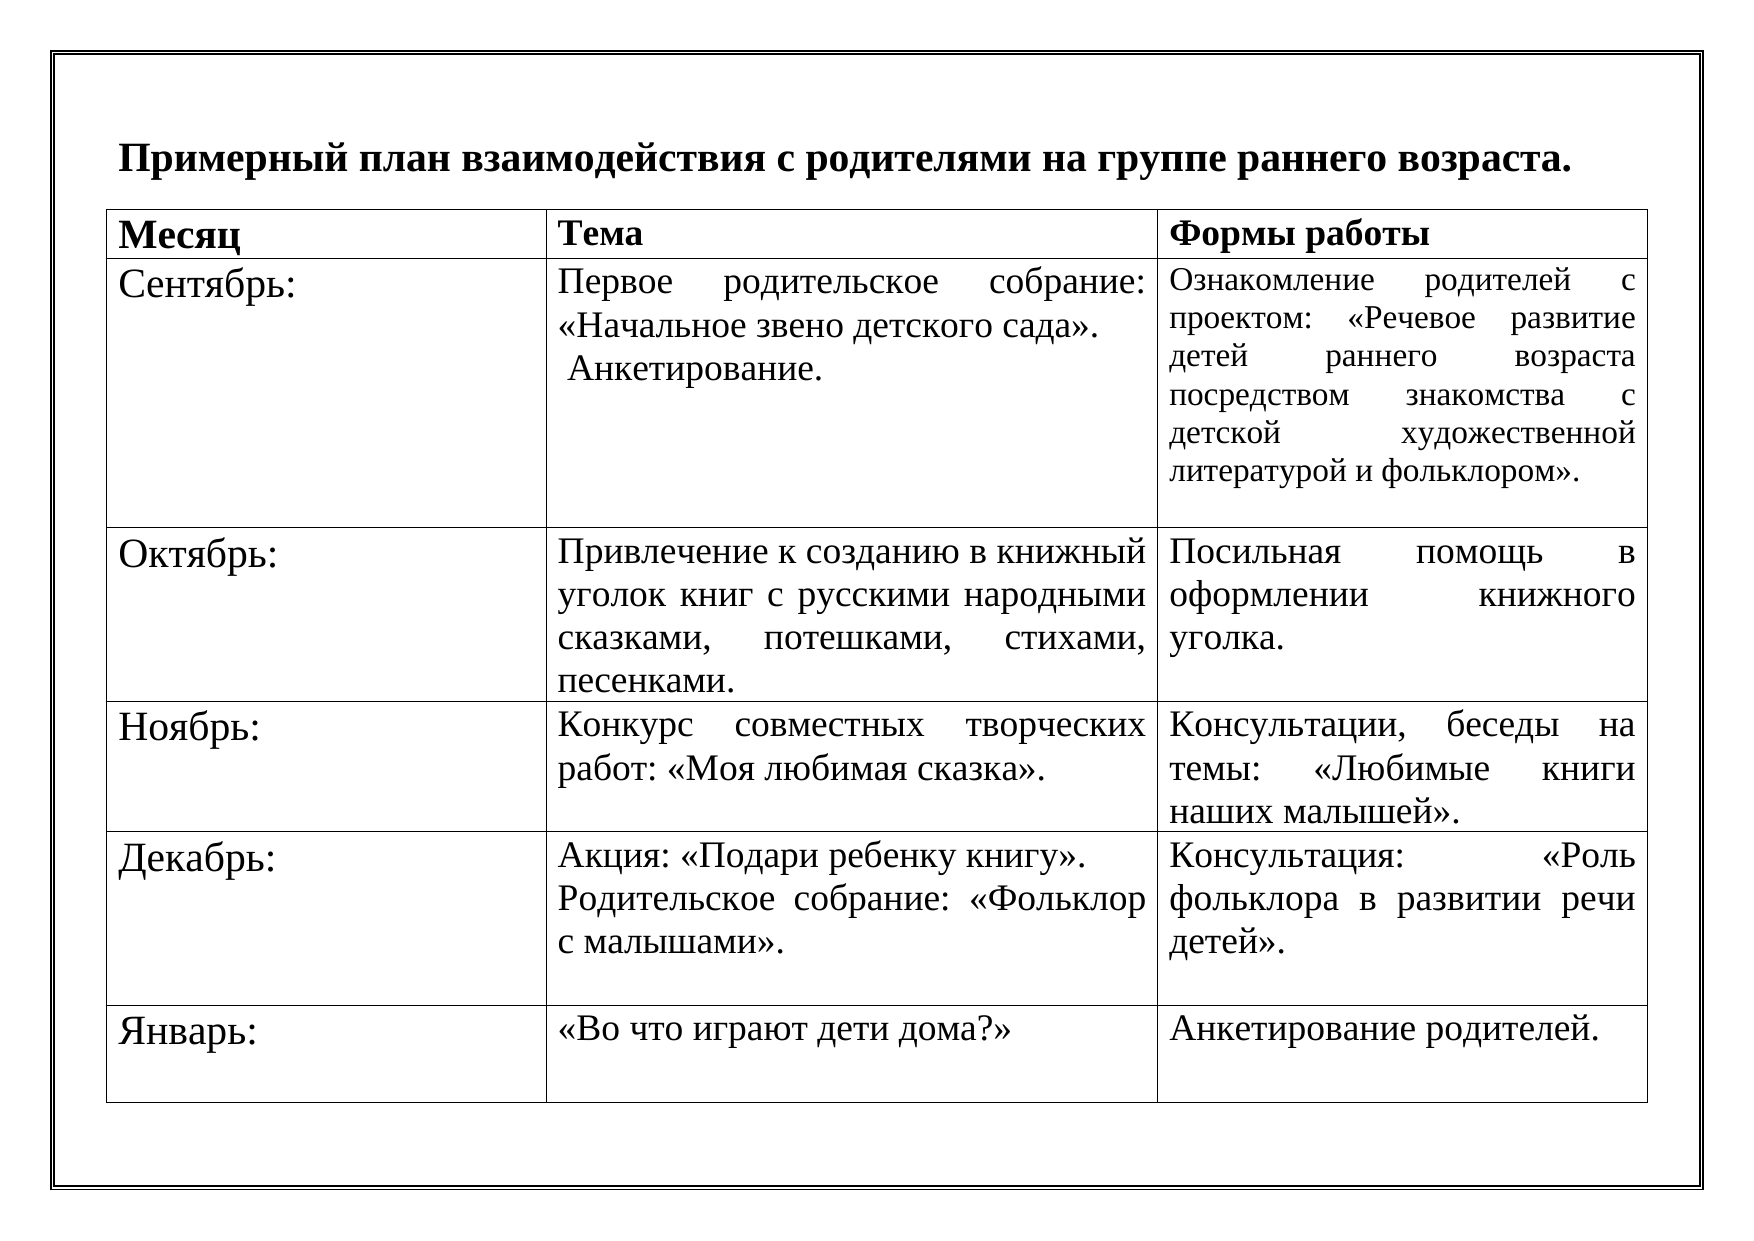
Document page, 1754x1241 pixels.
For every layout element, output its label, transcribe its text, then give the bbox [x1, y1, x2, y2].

table_header Формы работы [1158, 210, 1647, 258]
table_cell Декабрь: [107, 832, 546, 1005]
table_cell Ноябрь: [107, 702, 546, 831]
table_cell Ознакомление родителей с проектом: «Речевое развитие детей раннего возраста посредством знакомства с детской художественной литературой и фольклором». [1158, 259, 1647, 527]
table_cell Конкурс совместных творческих работ: «Моя любимая сказка». [547, 702, 1157, 831]
table_cell Январь: [107, 1006, 546, 1102]
table_cell Октябрь: [107, 528, 546, 701]
table_cell Консультации, беседы на темы: «Любимые книги наших малышей». [1158, 702, 1647, 831]
table_header Тема [547, 210, 1157, 258]
table_header Месяц [107, 210, 546, 258]
table_cell Посильная помощь в оформлении книжного уголка. [1158, 528, 1647, 701]
text Примерный план взаимодействия с родителями на группе раннего возраста. [118, 133, 1636, 181]
table_cell «Во что играют дети дома?» [547, 1006, 1157, 1102]
table_cell Привлечение к созданию в книжный уголок книг с русскими народными сказками, потешками, стихами, песенками. [547, 528, 1157, 701]
table_cell Акция: «Подари ребенку книгу». Родительское собрание: «Фольклор с малышами». [547, 832, 1157, 1005]
table_cell Консультация: «Роль фольклора в развитии речи детей». [1158, 832, 1647, 1005]
table_cell Анкетирование родителей. [1158, 1006, 1647, 1102]
table_cell Сентябрь: [107, 259, 546, 527]
table_cell Первое родительское собрание: «Начальное звено детского сада». Анкетирование. [547, 259, 1157, 527]
